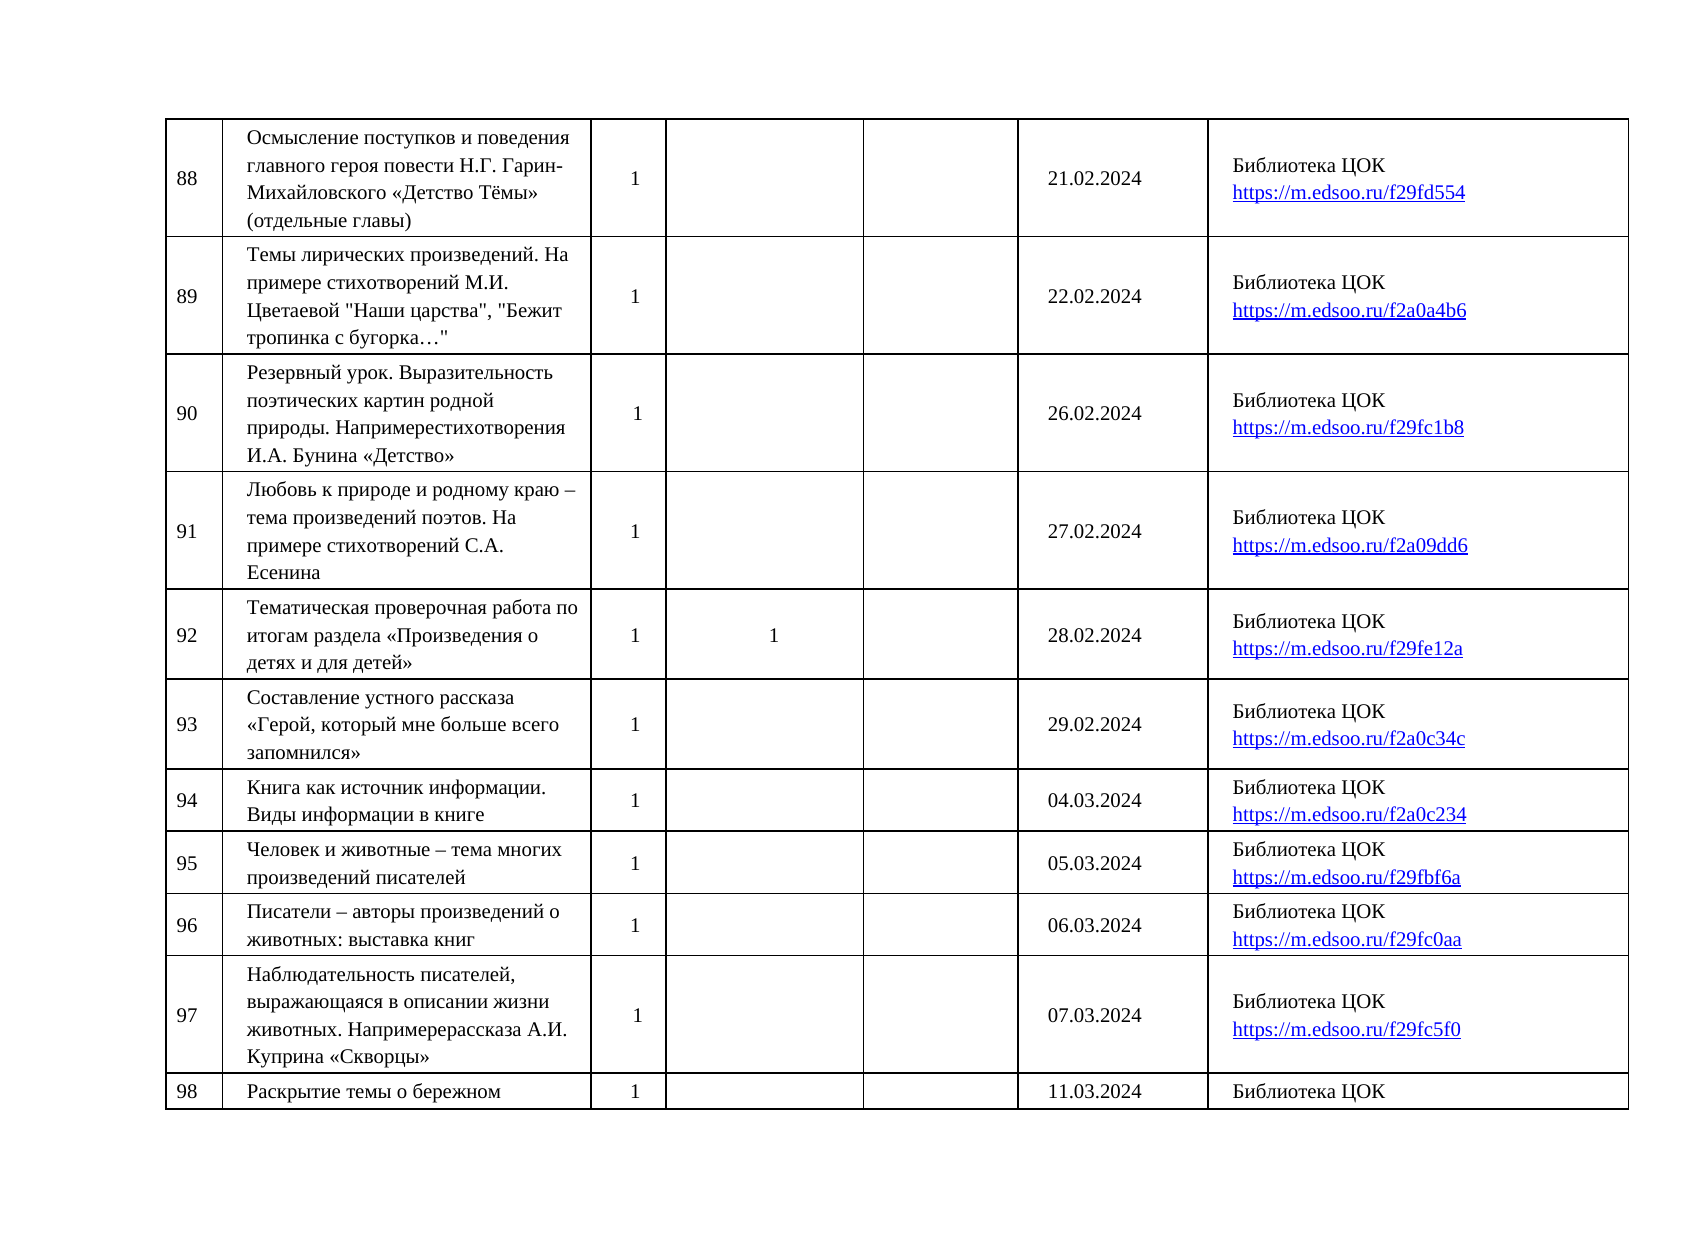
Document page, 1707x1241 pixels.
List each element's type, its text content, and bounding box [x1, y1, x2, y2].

table_cell 29.02.2024 [1019, 680, 1207, 768]
table_cell 22.02.2024 [1019, 237, 1207, 353]
table_cell Осмысление поступков и поведения главного героя повести Н.Г. Гарин-Михайловского «Детство Тёмы» (отдельные главы) [223, 120, 590, 236]
table_cell 93 [167, 680, 222, 768]
table_cell [667, 472, 863, 588]
table_cell Библиотека ЦОК https://m.edsoo.ru/f29fc1b8 [1209, 355, 1628, 471]
table_cell Библиотека ЦОК https://m.edsoo.ru/f29fbf6a [1209, 832, 1628, 892]
table_cell 88 [167, 120, 222, 236]
table_cell 1 [592, 590, 665, 678]
table_cell 1 [592, 237, 665, 353]
table_cell 1 [592, 956, 665, 1072]
table_cell Наблюдательность писателей, выражающаяся в описании жизни животных. Напримерерассказа А.И. Куприна «Скворцы» [223, 956, 590, 1072]
table_cell Библиотека ЦОК https://m.edsoo.ru/f29fe12a [1209, 590, 1628, 678]
table_cell [864, 680, 1017, 768]
table_cell [667, 770, 863, 830]
table_cell [667, 355, 863, 471]
table_cell Библиотека ЦОК https://m.edsoo.ru/f2a0a4b6 [1209, 237, 1628, 353]
table_cell 27.02.2024 [1019, 472, 1207, 588]
table_cell 90 [167, 355, 222, 471]
table_cell 28.02.2024 [1019, 590, 1207, 678]
table_cell Библиотека ЦОК https://m.edsoo.ru/f2a0c234 [1209, 770, 1628, 830]
table_cell [864, 894, 1017, 955]
table_cell Тематическая проверочная работа по итогам раздела «Произведения о детях и для детей» [223, 590, 590, 678]
table_cell 1 [592, 120, 665, 236]
table_cell Библиотека ЦОК https://m.edsoo.ru/f29fc0aa [1209, 894, 1628, 955]
table_cell 1 [592, 472, 665, 588]
table_cell 1 [592, 894, 665, 955]
table_cell [667, 120, 863, 236]
table_cell Библиотека ЦОК https://m.edsoo.ru/f2a0c34c [1209, 680, 1628, 768]
table_cell [667, 832, 863, 892]
table_cell Писатели – авторы произведений о животных: выставка книг [223, 894, 590, 955]
table_cell Резервный урок. Выразительность поэтических картин родной природы. Напримерестихотворения И.А. Бунина «Детство» [223, 355, 590, 471]
table_cell [667, 894, 863, 955]
table_cell [667, 680, 863, 768]
table_cell [667, 1074, 863, 1108]
table_cell 11.03.2024 [1019, 1074, 1207, 1108]
table_cell 92 [167, 590, 222, 678]
table_cell 89 [167, 237, 222, 353]
table_cell Библиотека ЦОК https://m.edsoo.ru/f2a09dd6 [1209, 472, 1628, 588]
table_cell [864, 770, 1017, 830]
table_cell [864, 472, 1017, 588]
table_cell 1 [592, 832, 665, 892]
table_cell 21.02.2024 [1019, 120, 1207, 236]
table_cell 06.03.2024 [1019, 894, 1207, 955]
table_cell [864, 956, 1017, 1072]
table_cell 1 [592, 355, 665, 471]
table_cell [667, 956, 863, 1072]
table_cell 07.03.2024 [1019, 956, 1207, 1072]
table_cell 98 [167, 1074, 222, 1108]
table_cell 1 [667, 590, 863, 678]
table_cell [864, 237, 1017, 353]
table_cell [1209, 1074, 1628, 1108]
table_cell [864, 590, 1017, 678]
table_cell Книга как источник информации. Виды информации в книге [223, 770, 590, 830]
table_cell [864, 355, 1017, 471]
table_cell 96 [167, 894, 222, 955]
table_cell 05.03.2024 [1019, 832, 1207, 892]
table_cell 94 [167, 770, 222, 830]
table_cell 26.02.2024 [1019, 355, 1207, 471]
table_cell Темы лирических произведений. На примере стихотворений М.И. Цветаевой "Наши царства", "Бежит тропинка с бугорка…" [223, 237, 590, 353]
table_cell 1 [592, 770, 665, 830]
table_cell 1 [592, 680, 665, 768]
table_cell [667, 237, 863, 353]
table_cell Составление устного рассказа «Герой, который мне больше всего запомнился» [223, 680, 590, 768]
table_cell 91 [167, 472, 222, 588]
table_cell Любовь к природе и родному краю – тема произведений поэтов. На примере стихотворений С.А. Есенина [223, 472, 590, 588]
table_cell 04.03.2024 [1019, 770, 1207, 830]
table_cell 97 [167, 956, 222, 1072]
table_cell [864, 1074, 1017, 1108]
table_cell Библиотека ЦОК https://m.edsoo.ru/f29fd554 [1209, 120, 1628, 236]
table_cell Человек и животные – тема многих произведений писателей [223, 832, 590, 892]
table_cell [864, 832, 1017, 892]
table_cell Библиотека ЦОК https://m.edsoo.ru/f29fc5f0 [1209, 956, 1628, 1072]
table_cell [223, 1074, 590, 1108]
table_cell 1 [592, 1074, 665, 1108]
table_cell [864, 120, 1017, 236]
table_cell 95 [167, 832, 222, 892]
